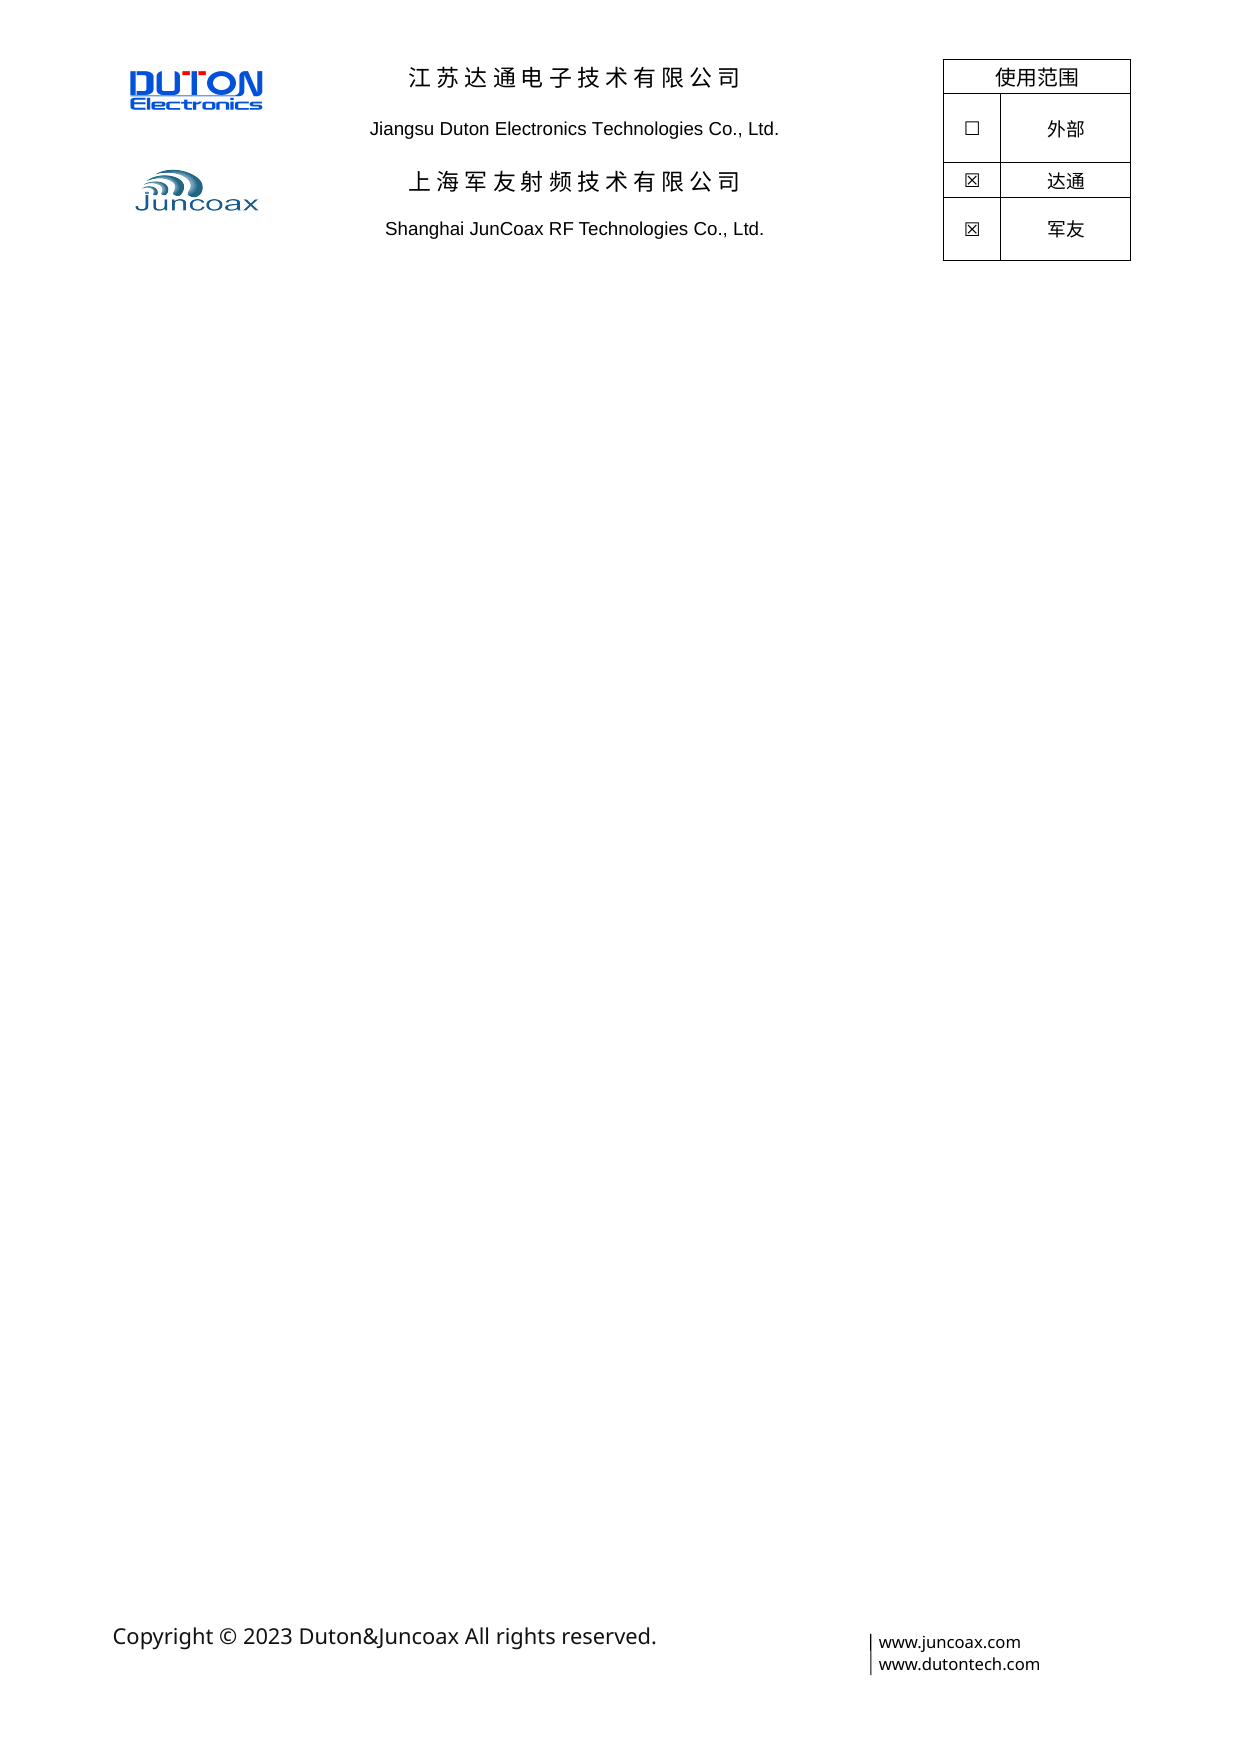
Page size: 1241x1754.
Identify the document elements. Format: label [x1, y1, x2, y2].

picture [129, 163, 264, 217]
picture [125, 63, 267, 111]
